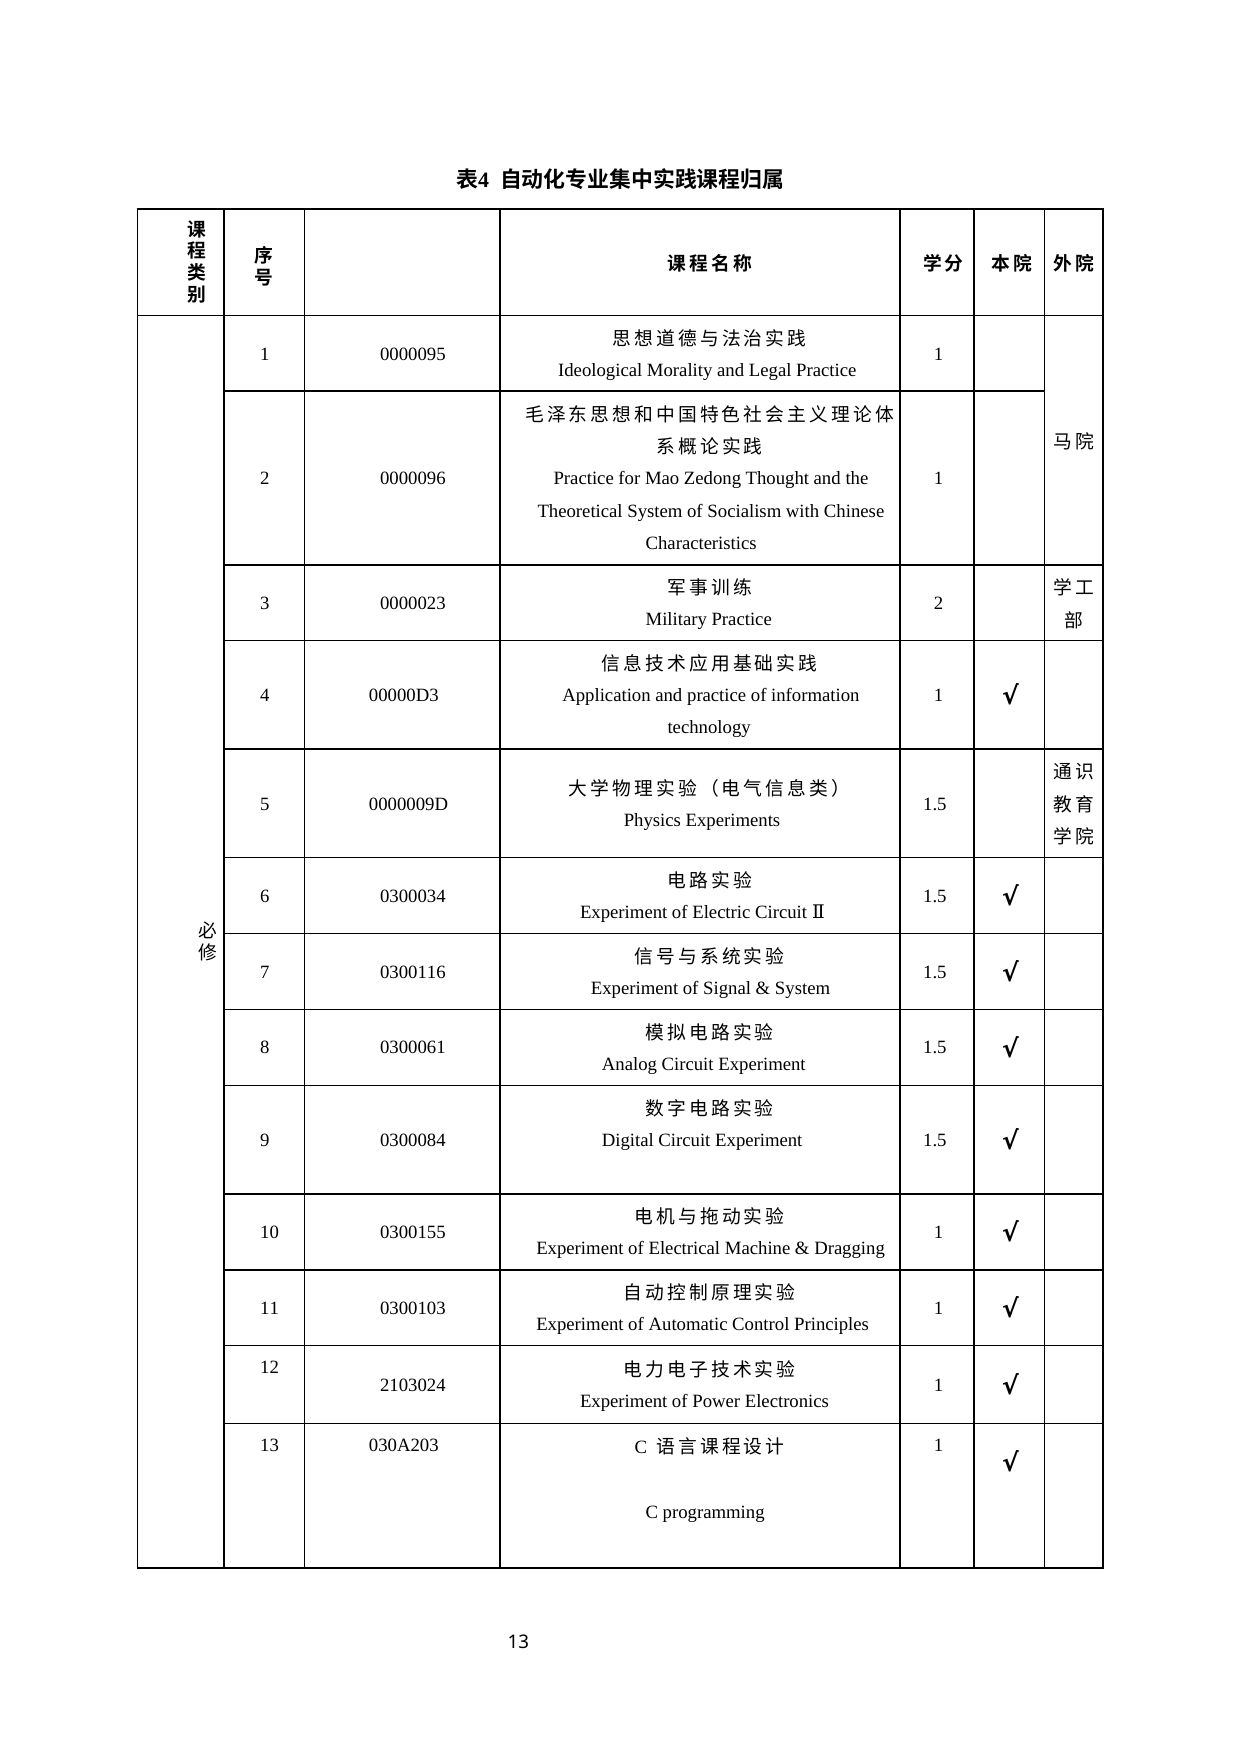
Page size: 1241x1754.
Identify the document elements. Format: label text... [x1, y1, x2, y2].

table_cell 思想道德与法治实践 Ideological Morality and Legal Practice [501, 316, 899, 390]
table_cell 电路实验 Experiment of Electric Circuit Ⅱ [501, 858, 899, 933]
table_cell [1045, 1195, 1102, 1269]
table_cell [1045, 1271, 1102, 1345]
table_cell 军事训练 Military Practice [501, 566, 899, 640]
table_cell C语言课程设计 C programming [501, 1424, 899, 1567]
table_cell 0300061 [305, 1010, 499, 1084]
table_cell 电机与拖动实验 Experiment of Electrical Machine & Dragging [501, 1195, 899, 1269]
table_cell 1 [225, 316, 304, 390]
table_cell 7 [225, 934, 304, 1008]
table_cell 0000095 [305, 316, 499, 390]
table_cell 9 [225, 1086, 304, 1193]
table_cell 1.5 [901, 858, 973, 933]
table_cell [975, 316, 1044, 390]
table_cell 1.5 [901, 750, 973, 857]
table_cell 12 [225, 1346, 304, 1423]
table_cell 学工部 [1045, 566, 1102, 640]
table_cell [975, 566, 1044, 640]
table_header [305, 210, 499, 314]
table_cell 1 [901, 392, 973, 564]
table_cell 1 [901, 1346, 973, 1423]
table_cell 2103024 [305, 1346, 499, 1423]
text 表4 自动化专业集中实践课程归属 [150, 162, 1090, 194]
table_cell [1045, 1424, 1102, 1567]
table_cell 8 [225, 1010, 304, 1084]
table_cell 1 [901, 1424, 973, 1567]
table_cell 5 [225, 750, 304, 857]
table_cell 1.5 [901, 1010, 973, 1084]
table_cell 0300084 [305, 1086, 499, 1193]
table_cell 1.5 [901, 1086, 973, 1193]
table_cell 0000096 [305, 392, 499, 564]
table_cell 00000D3 [305, 641, 499, 748]
table_header 本院 [975, 210, 1044, 314]
table_cell √ [975, 1010, 1044, 1084]
table_cell √ [975, 641, 1044, 748]
table_cell 自动控制原理实验 Experiment of Automatic Control Principles [501, 1271, 899, 1345]
table_cell 0300155 [305, 1195, 499, 1269]
table_cell 1 [901, 641, 973, 748]
table_cell 马院 [1045, 316, 1102, 564]
table_cell 11 [225, 1271, 304, 1345]
table_cell [1045, 1086, 1102, 1193]
table_cell [1045, 641, 1102, 748]
table_cell 信息技术应用基础实践 Application and practice of information technology [501, 641, 899, 748]
table_cell √ [975, 1346, 1044, 1423]
table_cell [1045, 1346, 1102, 1423]
table_cell 数字电路实验 Digital Circuit Experiment [501, 1086, 899, 1193]
table_cell √ [975, 1195, 1044, 1269]
table_cell 4 [225, 641, 304, 748]
table_cell √ [975, 1271, 1044, 1345]
table_cell 模拟电路实验 Analog Circuit Experiment [501, 1010, 899, 1084]
table_cell √ [975, 1086, 1044, 1193]
table_cell [1045, 934, 1102, 1008]
table_cell √ [975, 858, 1044, 933]
table_cell 必修 [138, 316, 223, 1567]
table_cell 0000023 [305, 566, 499, 640]
table_cell [975, 750, 1044, 857]
table_cell 1 [901, 1195, 973, 1269]
table_cell 1 [901, 1271, 973, 1345]
table_cell 0000009D [305, 750, 499, 857]
table_cell [1045, 1010, 1102, 1084]
table_cell 0300116 [305, 934, 499, 1008]
table_cell [975, 392, 1044, 564]
table_cell 1 [901, 316, 973, 390]
table_cell 0300103 [305, 1271, 499, 1345]
table_header 课程类别 [138, 210, 223, 314]
table_cell 电力电子技术实验 Experiment of Power Electronics [501, 1346, 899, 1423]
table_cell 毛泽东思想和中国特色社会主义理论体系概论实践 Practice for Mao Zedong Thought and the Theoretical System of Socialism with Chinese Characteristics [501, 392, 899, 564]
table_cell 0300034 [305, 858, 499, 933]
table_header 序号 [225, 210, 304, 314]
table_cell 6 [225, 858, 304, 933]
table_cell 030A203 [305, 1424, 499, 1567]
table_cell 1.5 [901, 934, 973, 1008]
table_cell 大学物理实验（电气信息类） Physics Experiments [501, 750, 899, 857]
table_cell 信号与系统实验 Experiment of Signal & System [501, 934, 899, 1008]
table_cell 3 [225, 566, 304, 640]
table_cell √ [975, 1424, 1044, 1567]
table_header 课程名称 [501, 210, 899, 314]
table_cell 13 [225, 1424, 304, 1567]
table_cell 10 [225, 1195, 304, 1269]
table_header 外院 [1045, 210, 1102, 314]
table_cell 2 [901, 566, 973, 640]
table_cell [1045, 858, 1102, 933]
table_cell √ [975, 934, 1044, 1008]
table_cell 2 [225, 392, 304, 564]
table_cell 通识教育学院 [1045, 750, 1102, 857]
table_header 学分 [901, 210, 973, 314]
